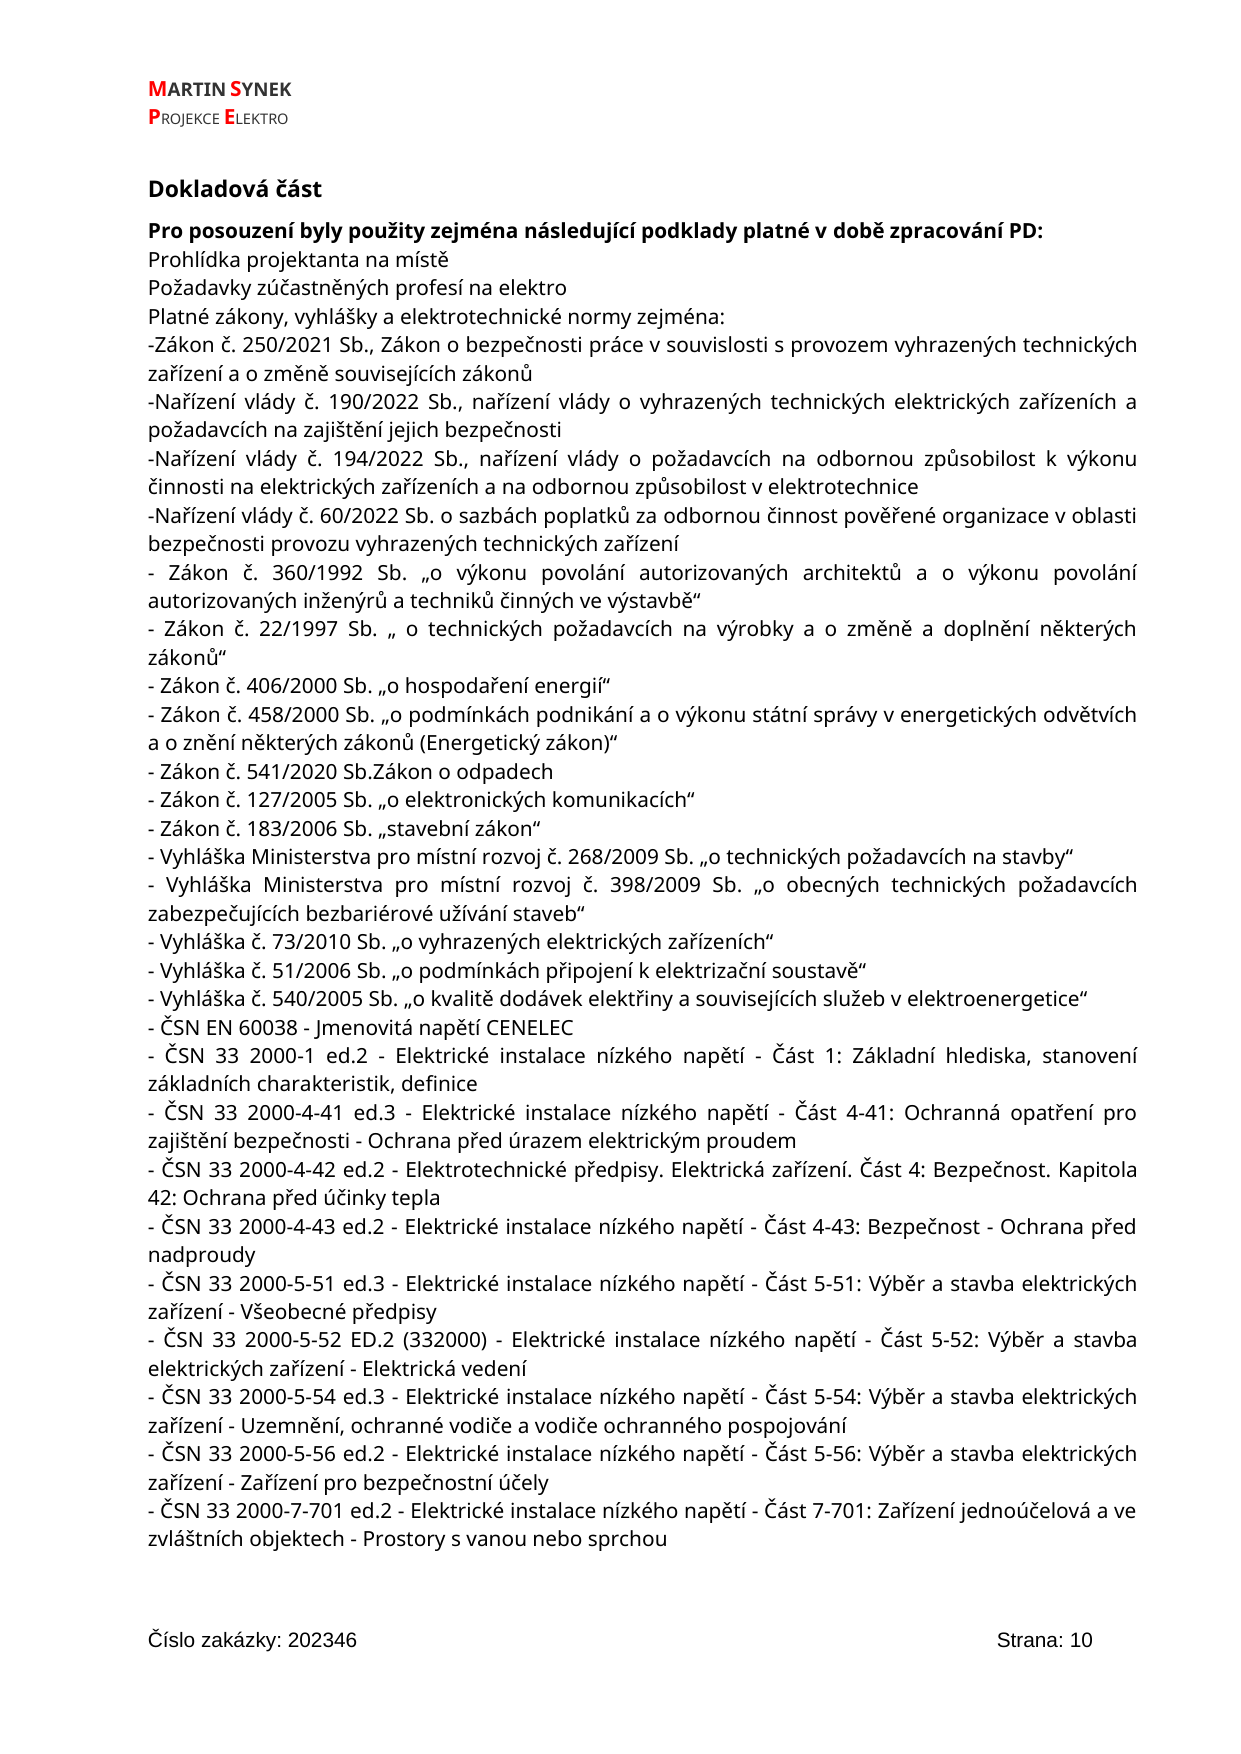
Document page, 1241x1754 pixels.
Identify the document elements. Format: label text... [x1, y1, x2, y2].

text - Zákon č. 458/2000 Sb. „o podmínkách podnikání a o výkonu státní správy v energetických odvětvích a o znění některých zákonů (Energetický zákon)“ [148, 700, 1139, 757]
text Prohlídka projektanta na místě [148, 245, 1139, 273]
text -Nařízení vlády č. 60/2022 Sb. o sazbách poplatků za odbornou činnost pověřené organizace v oblasti bezpečnosti provozu vyhrazených technických zařízení [148, 501, 1139, 558]
text Dokladová část [148, 173, 1139, 204]
text -Zákon č. 250/2021 Sb., Zákon o bezpečnosti práce v souvislosti s provozem vyhrazených technických zařízení a o změně souvisejících zákonů [148, 330, 1139, 387]
text - ČSN 33 2000-4-41 ed.3 - Elektrické instalace nízkého napětí - Část 4-41: Ochranná opatření pro zajištění bezpečnosti - Ochrana před úrazem elektrickým proudem [148, 1098, 1139, 1155]
text Pro posouzení byly použity zejména následující podklady platné v době zpracování PD: [148, 216, 1139, 245]
text - ČSN 33 2000-7-701 ed.2 - Elektrické instalace nízkého napětí - Část 7-701: Zařízení jednoúčelová a ve zvláštních objektech - Prostory s vanou nebo sprchou [148, 1496, 1139, 1553]
text - ČSN 33 2000-5-56 ed.2 - Elektrické instalace nízkého napětí - Část 5-56: Výběr a stavba elektrických zařízení - Zařízení pro bezpečnostní účely [148, 1439, 1139, 1496]
text - Zákon č. 360/1992 Sb. „o výkonu povolání autorizovaných architektů a o výkonu povolání autorizovaných inženýrů a techniků činných ve výstavbě“ [148, 558, 1139, 614]
text - ČSN 33 2000-5-52 ED.2 (332000) - Elektrické instalace nízkého napětí - Část 5-52: Výběr a stavba elektrických zařízení - Elektrická vedení [148, 1326, 1139, 1382]
text - ČSN 33 2000-4-43 ed.2 - Elektrické instalace nízkého napětí - Část 4-43: Bezpečnost - Ochrana před nadproudy [148, 1212, 1139, 1269]
text -Nařízení vlády č. 190/2022 Sb., nařízení vlády o vyhrazených technických elektrických zařízeních a požadavcích na zajištění jejich bezpečnosti [148, 387, 1139, 444]
text - ČSN 33 2000-5-54 ed.3 - Elektrické instalace nízkého napětí - Část 5-54: Výběr a stavba elektrických zařízení - Uzemnění, ochranné vodiče a vodiče ochranného pospojování [148, 1382, 1139, 1439]
text - Vyhláška č. 51/2006 Sb. „o podmínkách připojení k elektrizační soustavě“ [148, 956, 1139, 984]
text Platné zákony, vyhlášky a elektrotechnické normy zejména: [148, 302, 1139, 330]
text - Zákon č. 127/2005 Sb. „o elektronických komunikacích“ [148, 785, 1139, 814]
text - ČSN 33 2000-5-51 ed.3 - Elektrické instalace nízkého napětí - Část 5-51: Výběr a stavba elektrických zařízení - Všeobecné předpisy [148, 1269, 1139, 1326]
text - Zákon č. 406/2000 Sb. „o hospodaření energií“ [148, 671, 1139, 700]
text Požadavky zúčastněných profesí na elektro [148, 273, 1139, 302]
text - Vyhláška Ministerstva pro místní rozvoj č. 398/2009 Sb. „o obecných technických požadavcích zabezpečujících bezbariérové užívání staveb“ [148, 871, 1139, 927]
text - Vyhláška č. 73/2010 Sb. „o vyhrazených elektrických zařízeních“ [148, 927, 1139, 956]
text - Zákon č. 541/2020 Sb.Zákon o odpadech [148, 757, 1139, 785]
text - Vyhláška Ministerstva pro místní rozvoj č. 268/2009 Sb. „o technických požadavcích na stavby“ [148, 842, 1139, 871]
text - ČSN 33 2000-1 ed.2 - Elektrické instalace nízkého napětí - Část 1: Základní hlediska, stanovení základních charakteristik, definice [148, 1041, 1139, 1098]
text - ČSN EN 60038 - Jmenovitá napětí CENELEC [148, 1013, 1139, 1041]
text - Vyhláška č. 540/2005 Sb. „o kvalitě dodávek elektřiny a souvisejících služeb v elektroenergetice“ [148, 984, 1139, 1013]
text - Zákon č. 183/2006 Sb. „stavební zákon“ [148, 814, 1139, 842]
text - Zákon č. 22/1997 Sb. „ o technických požadavcích na výrobky a o změně a doplnění některých zákonů“ [148, 614, 1139, 671]
text -Nařízení vlády č. 194/2022 Sb., nařízení vlády o požadavcích na odbornou způsobilost k výkonu činnosti na elektrických zařízeních a na odbornou způsobilost v elektrotechnice [148, 444, 1139, 501]
text - ČSN 33 2000-4-42 ed.2 - Elektrotechnické předpisy. Elektrická zařízení. Část 4: Bezpečnost. Kapitola 42: Ochrana před účinky tepla [148, 1155, 1139, 1212]
